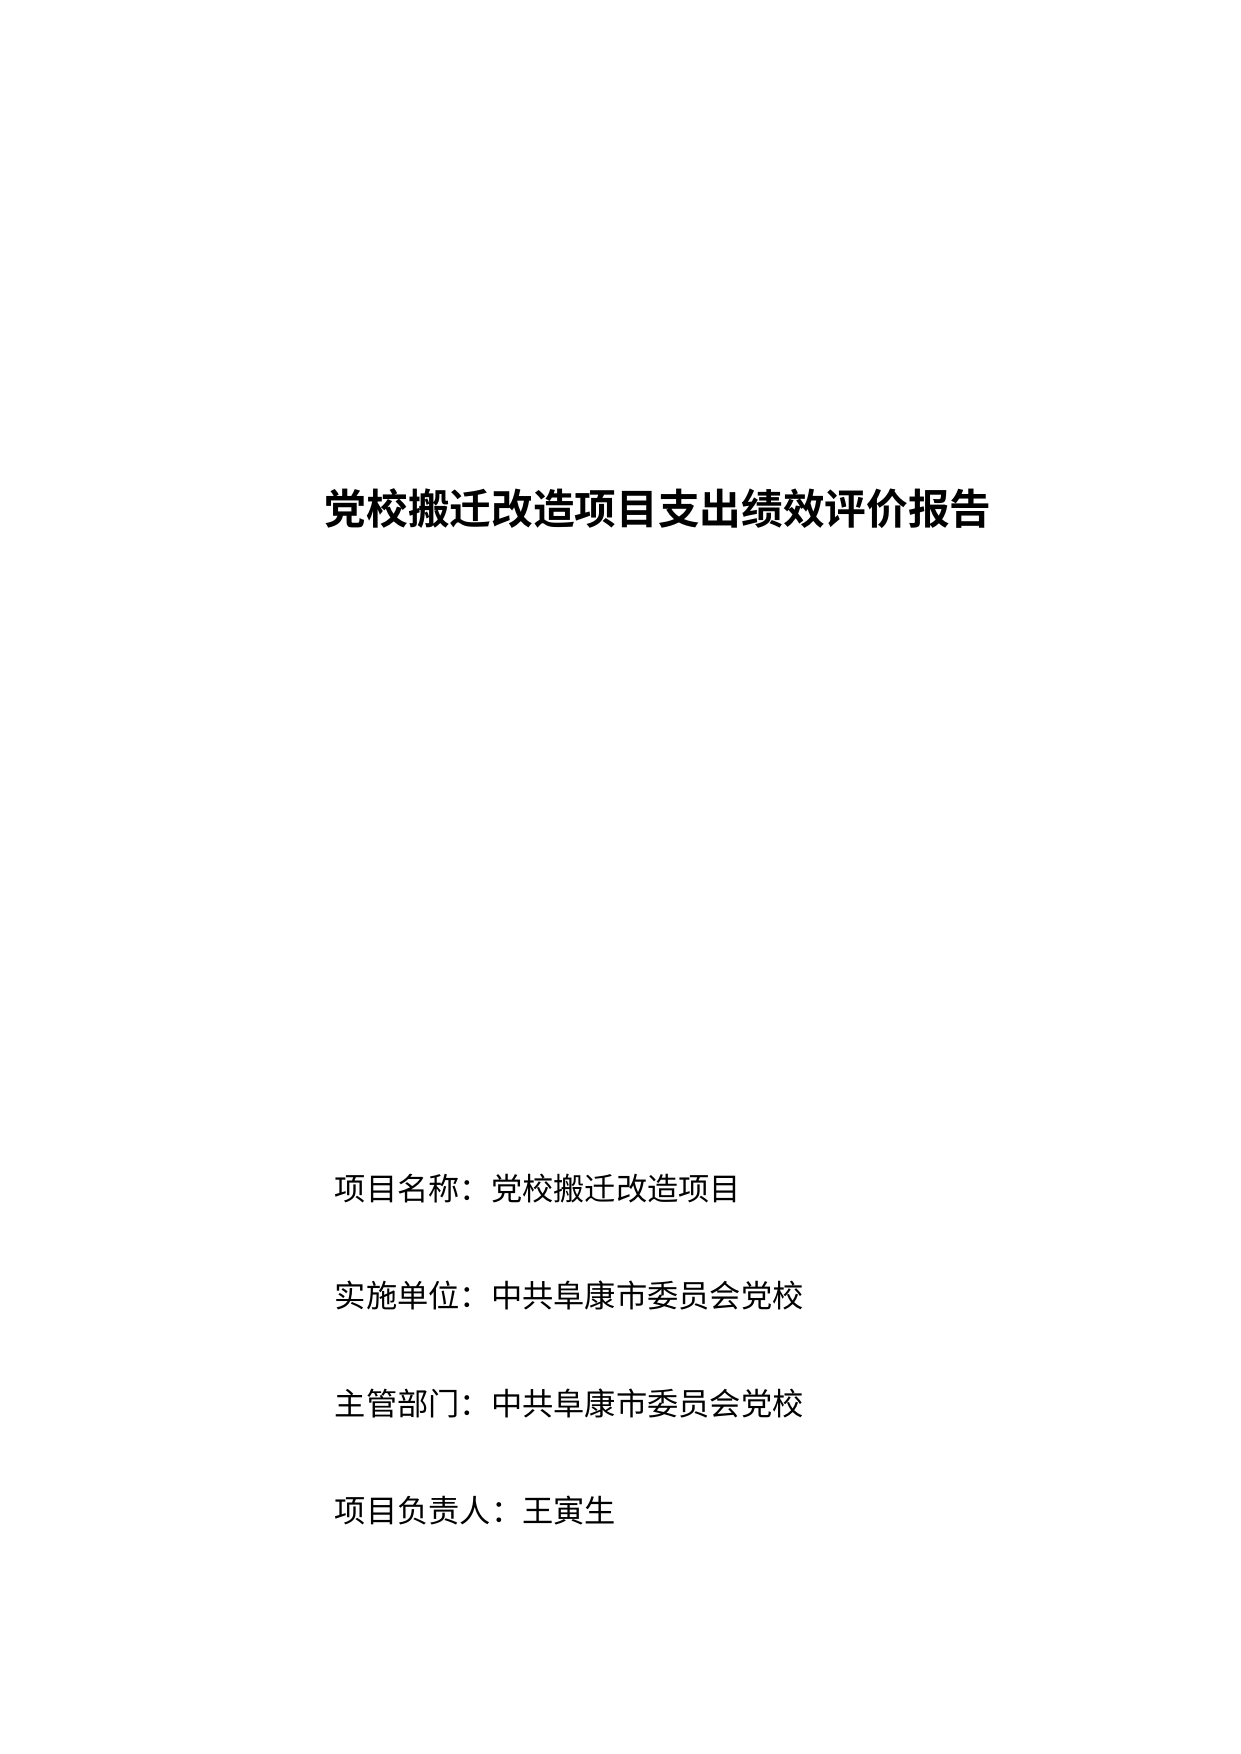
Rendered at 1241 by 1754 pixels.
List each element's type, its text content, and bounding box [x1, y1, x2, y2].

text 实施单位：中共阜康市委员会党校 [334, 1251, 1081, 1336]
text 项目负责人：王寅生 [334, 1467, 1081, 1552]
text 党校搬迁改造项目支出绩效评价报告 [159, 464, 1081, 549]
text 项目名称：党校搬迁改造项目 [334, 1144, 1081, 1229]
text 主管部门：中共阜康市委员会党校 [334, 1359, 1081, 1444]
